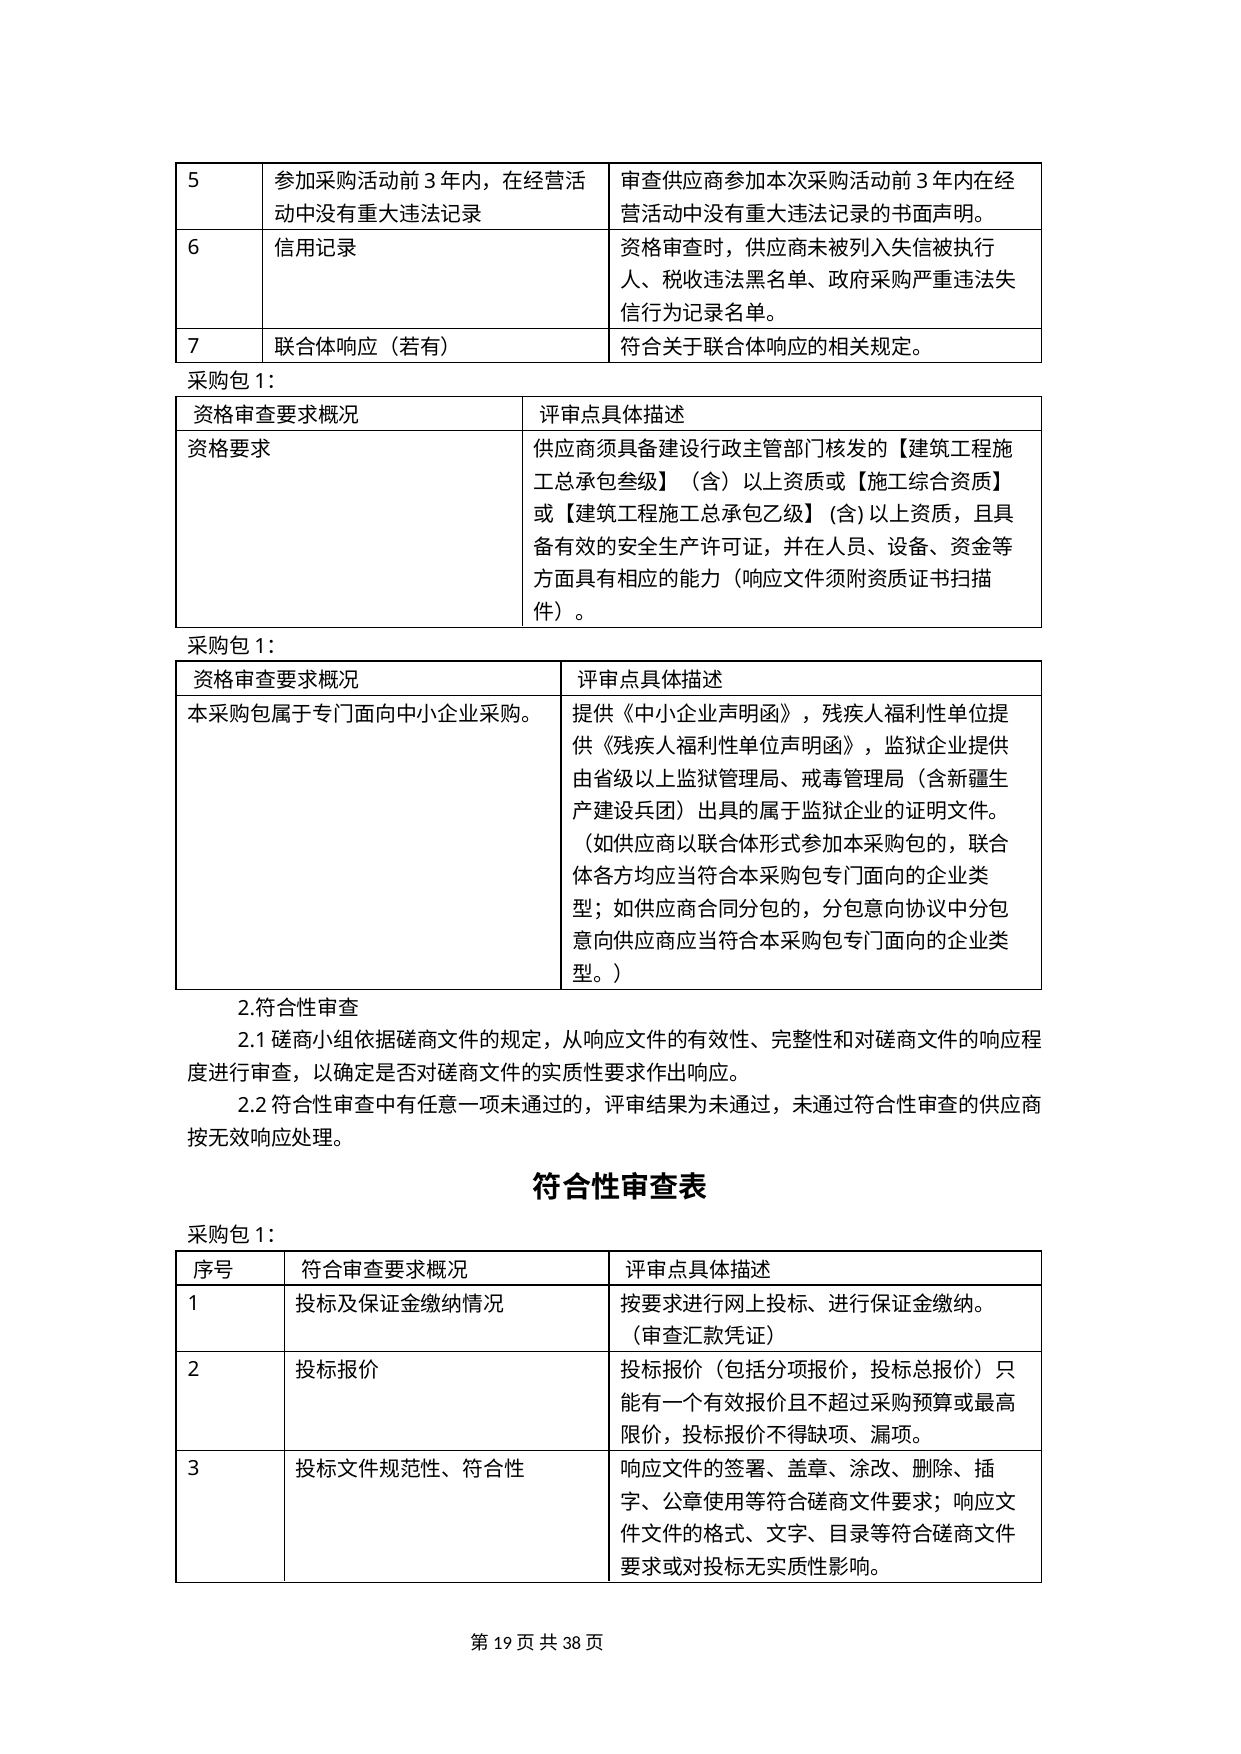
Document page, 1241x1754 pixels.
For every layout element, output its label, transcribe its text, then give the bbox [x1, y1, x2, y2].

text 2.符合性审查 [187, 990, 1053, 1023]
table_cell 信用记录 [263, 230, 608, 328]
table_header 资格审查要求概况 [177, 662, 560, 694]
table_cell 投标报价（包括分项报价，投标总报价）只能有一个有效报价且不超过采购预算或最高限价，投标报价不得缺项、漏项。 [610, 1352, 1041, 1450]
table_cell 投标文件规范性、符合性 [285, 1451, 608, 1581]
table_header 评审点具体描述 [562, 662, 1041, 694]
table_cell 6 [177, 230, 262, 328]
table_cell 响应文件的签署、盖章、涂改、删除、插字、公章使用等符合磋商文件要求；响应文件文件的格式、文字、目录等符合磋商文件要求或对投标无实质性影响。 [610, 1451, 1041, 1581]
text 采购包1： [187, 1218, 1053, 1250]
table_cell 符合关于联合体响应的相关规定。 [610, 329, 1041, 362]
table_cell 审查供应商参加本次采购活动前3年内在经营活动中没有重大违法记录的书面声明。 [610, 164, 1041, 228]
table_cell 2 [177, 1352, 284, 1450]
table_cell 按要求进行网上投标、进行保证金缴纳。（审查汇款凭证） [610, 1286, 1041, 1351]
table_cell 投标报价 [285, 1352, 608, 1450]
text 符合性审查表 [187, 1153, 1053, 1218]
table_cell 本采购包属于专门面向中小企业采购。 [177, 696, 560, 988]
table_cell 提供《中小企业声明函》，残疾人福利性单位提供《残疾人福利性单位声明函》，监狱企业提供由省级以上监狱管理局、戒毒管理局（含新疆生产建设兵团）出具的属于监狱企业的证明文件。（如供应商以联合体形式参加本采购包的，联合体各方均应当符合本采购包专门面向的企业类型；如供应商合同分包的，分包意向协议中分包意向供应商应当符合本采购包专门面向的企业类型。） [562, 696, 1041, 988]
text 采购包1： [187, 628, 1053, 660]
table_header 评审点具体描述 [610, 1252, 1041, 1284]
table_cell 1 [177, 1286, 284, 1351]
table_cell 投标及保证金缴纳情况 [285, 1286, 608, 1351]
table_cell 5 [177, 164, 262, 228]
text 采购包1： [187, 363, 1053, 396]
table_cell 联合体响应（若有） [263, 329, 608, 362]
table_cell 7 [177, 329, 262, 362]
table_header 序号 [177, 1252, 284, 1284]
table_header 符合审查要求概况 [285, 1252, 608, 1284]
table_cell 供应商须具备建设行政主管部门核发的【建筑工程施工总承包叁级】（含）以上资质或【施工综合资质】或【建筑工程施工总承包乙级】 (含) 以上资质，且具备有效的安全生产许可证，并在人员、设备、资金等方面具有相应的能力（响应文件须附资质证书扫描件）。 [523, 431, 1041, 626]
text 2.2符合性审查中有任意一项未通过的，评审结果为未通过，未通过符合性审查的供应商按无效响应处理。 [187, 1088, 1053, 1153]
table_cell 资格审查时，供应商未被列入失信被执行人、税收违法黑名单、政府采购严重违法失信行为记录名单。 [610, 230, 1041, 328]
table_header 资格审查要求概况 [177, 397, 522, 430]
table_cell 参加采购活动前3年内，在经营活动中没有重大违法记录 [263, 164, 608, 228]
table_cell 3 [177, 1451, 284, 1581]
table_header 评审点具体描述 [523, 397, 1041, 430]
text 2.1磋商小组依据磋商文件的规定，从响应文件的有效性、完整性和对磋商文件的响应程度进行审查，以确定是否对磋商文件的实质性要求作出响应。 [187, 1023, 1053, 1088]
table_cell 资格要求 [177, 431, 522, 626]
